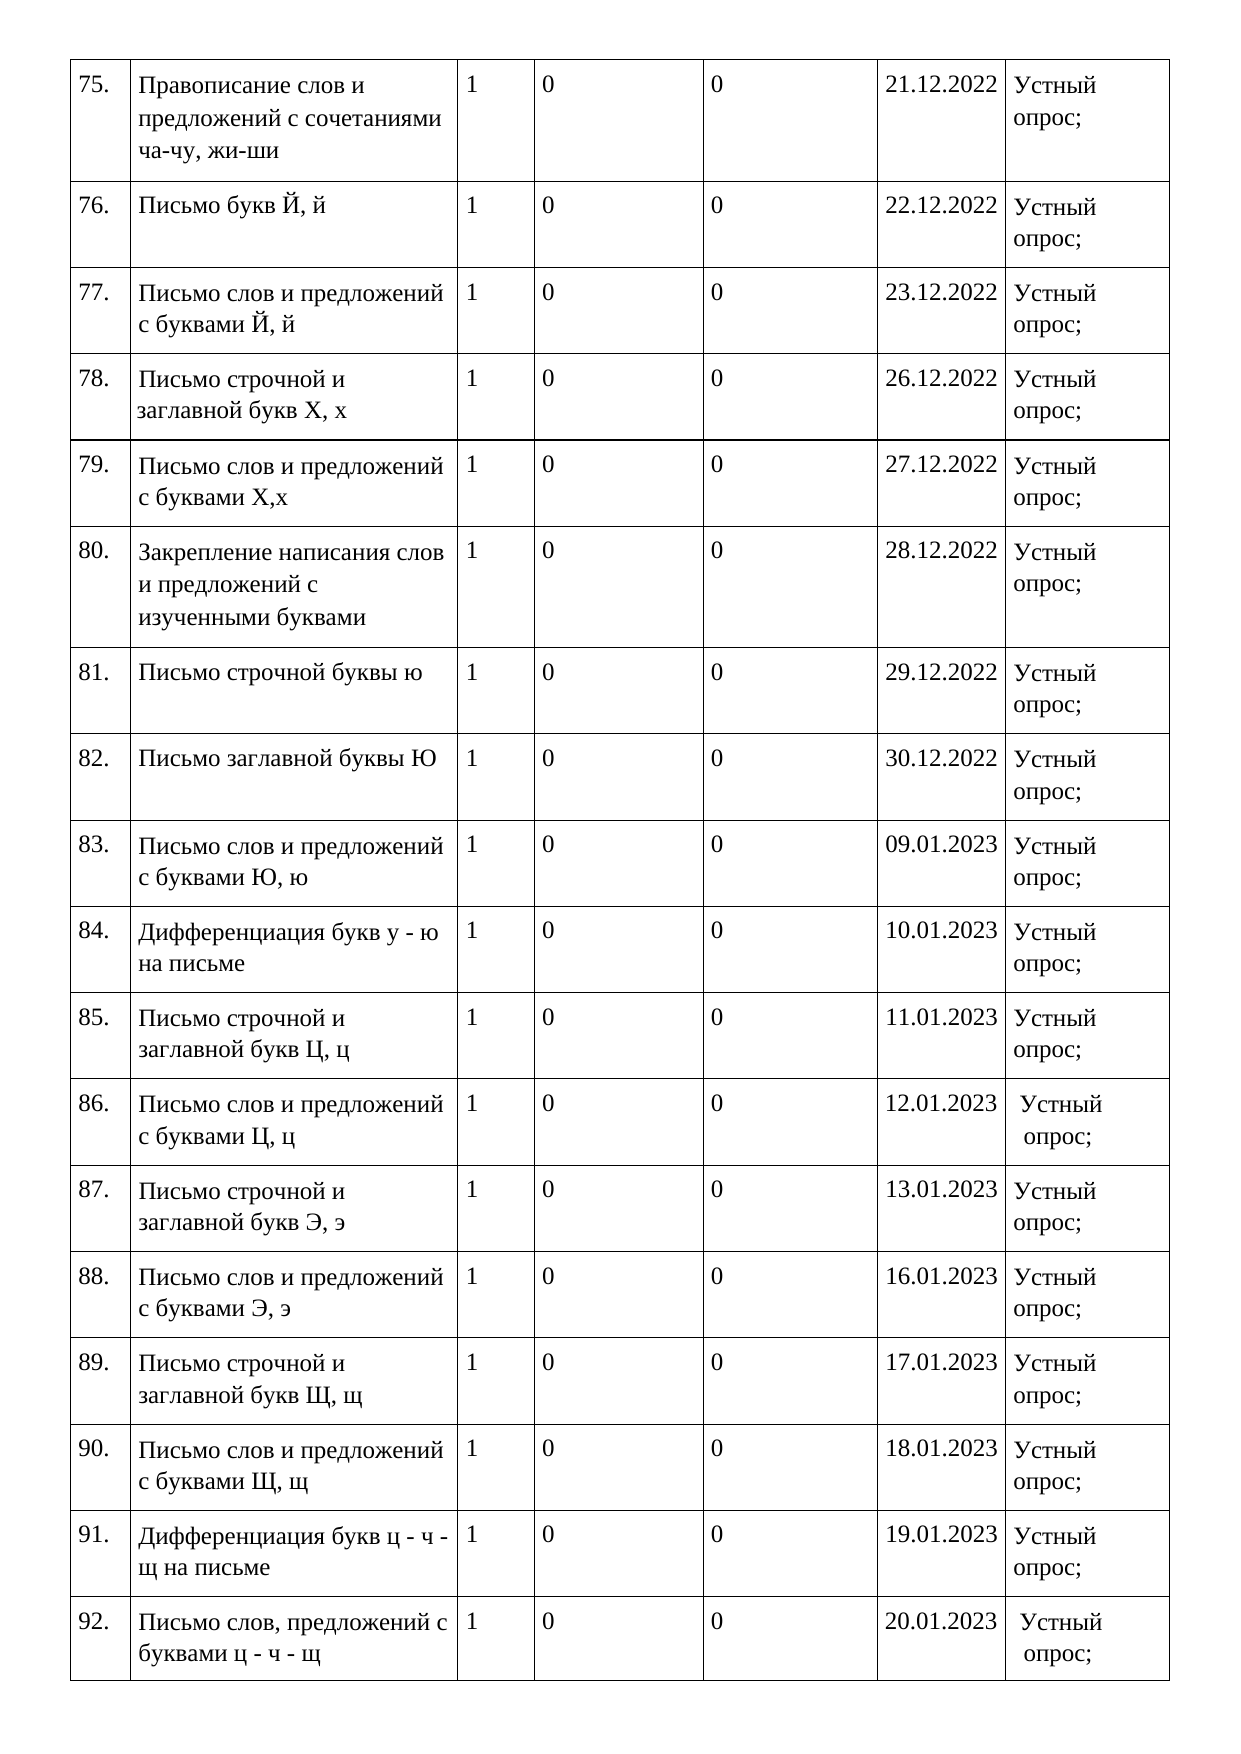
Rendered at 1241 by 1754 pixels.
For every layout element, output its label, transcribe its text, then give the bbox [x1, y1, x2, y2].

table_cell 84. [71, 907, 130, 992]
table_cell 1 [458, 1511, 534, 1596]
table_cell 0 [704, 821, 877, 906]
table_cell 91. [71, 1511, 130, 1596]
table_cell 0 [704, 268, 877, 353]
table_header 0 [535, 60, 703, 181]
table_cell 20.01.2023 [878, 1597, 1005, 1680]
table_cell 1 [458, 1597, 534, 1680]
table_cell 0 [535, 1338, 703, 1423]
table_cell 80. [71, 527, 130, 647]
table_cell Письмо слов и предложений с буквами Й, й [131, 268, 457, 353]
table_cell 0 [535, 1425, 703, 1510]
table_cell 81. [71, 648, 130, 733]
table_cell 0 [704, 1252, 877, 1337]
table_cell 0 [704, 1511, 877, 1596]
table_cell Устный опрос; [1006, 182, 1169, 267]
table_cell Устный опрос; [1006, 1511, 1169, 1596]
table_header 21.12.2022 [878, 60, 1005, 181]
table_cell 0 [704, 527, 877, 647]
table_cell 0 [535, 441, 703, 526]
table_cell 0 [704, 907, 877, 992]
table_cell 1 [458, 1166, 534, 1251]
table_cell 30.12.2022 [878, 734, 1005, 819]
table_cell 79. [71, 441, 130, 526]
table_cell 1 [458, 734, 534, 819]
table_cell 88. [71, 1252, 130, 1337]
table_cell 0 [704, 1166, 877, 1251]
table_cell 76. [71, 182, 130, 267]
table_cell 0 [535, 648, 703, 733]
table_cell 0 [535, 527, 703, 647]
table_cell 87. [71, 1166, 130, 1251]
table_cell 0 [704, 648, 877, 733]
table_cell 0 [704, 1597, 877, 1680]
table_cell 1 [458, 441, 534, 526]
table_cell 0 [704, 1079, 877, 1164]
table_cell Письмо заглавной буквы Ю [131, 734, 457, 819]
table_cell 29.12.2022 [878, 648, 1005, 733]
table_cell 82. [71, 734, 130, 819]
table_cell 26.12.2022 [878, 354, 1005, 439]
table_cell Письмо букв Й, й [131, 182, 457, 267]
table_cell 0 [704, 354, 877, 439]
table_cell 0 [535, 821, 703, 906]
table_cell 13.01.2023 [878, 1166, 1005, 1251]
table_cell Дифференциация букв у - ю на письме [131, 907, 457, 992]
table_cell Письмо слов и предложений с буквами Э, э [131, 1252, 457, 1337]
table_cell Устный опрос; [1006, 821, 1169, 906]
table_cell 0 [535, 1079, 703, 1164]
table_cell Устный опрос; [1006, 441, 1169, 526]
table_cell 0 [535, 1166, 703, 1251]
table_cell Устный опрос; [1006, 993, 1169, 1078]
table_cell Письмо строчной и заглавной букв Щ, щ [131, 1338, 457, 1423]
table_cell 1 [458, 1079, 534, 1164]
table_cell 22.12.2022 [878, 182, 1005, 267]
table_cell Письмо слов, предложений с буквами ц - ч - щ [131, 1597, 457, 1680]
table_header 0 [704, 60, 877, 181]
table_header Устный опрос; [1006, 60, 1169, 181]
table_cell 78. [71, 354, 130, 439]
table_cell 83. [71, 821, 130, 906]
table_cell Устный опрос; [1006, 1338, 1169, 1423]
table_cell Письмо слов и предложений с буквами Ю, ю [131, 821, 457, 906]
table_cell 0 [535, 734, 703, 819]
table_cell 89. [71, 1338, 130, 1423]
table_cell Письмо строчной и заглавной букв Ц, ц [131, 993, 457, 1078]
table_cell 0 [535, 268, 703, 353]
table_cell 1 [458, 527, 534, 647]
table_cell Устный опрос; [1006, 1252, 1169, 1337]
table_cell 1 [458, 182, 534, 267]
table_cell Письмо слов и предложений с буквами Щ, щ [131, 1425, 457, 1510]
table_cell 28.12.2022 [878, 527, 1005, 647]
table_cell 10.01.2023 [878, 907, 1005, 992]
table_cell Устный опрос; [1006, 1597, 1169, 1680]
table_cell 86. [71, 1079, 130, 1164]
table_cell 0 [704, 1338, 877, 1423]
table_cell Устный опрос; [1006, 648, 1169, 733]
table_cell 0 [535, 354, 703, 439]
table_cell Устный опрос; [1006, 1079, 1169, 1164]
table_cell 12.01.2023 [878, 1079, 1005, 1164]
table_cell 0 [704, 1425, 877, 1510]
table_cell 85. [71, 993, 130, 1078]
table_cell 1 [458, 993, 534, 1078]
table_cell Устный опрос; [1006, 1425, 1169, 1510]
table_cell 1 [458, 648, 534, 733]
table_cell 11.01.2023 [878, 993, 1005, 1078]
table_cell Устный опрос; [1006, 527, 1169, 647]
table_cell 09.01.2023 [878, 821, 1005, 906]
table_cell Письмо строчной и заглавной букв Э, э [131, 1166, 457, 1251]
table_cell 92. [71, 1597, 130, 1680]
table_cell 1 [458, 907, 534, 992]
table_cell 90. [71, 1425, 130, 1510]
table_cell 18.01.2023 [878, 1425, 1005, 1510]
table_cell 1 [458, 1425, 534, 1510]
table_cell 0 [704, 993, 877, 1078]
table_cell Устный опрос; [1006, 268, 1169, 353]
table_cell Письмо строчной и заглавной букв Х, х [131, 354, 457, 439]
table_cell 0 [535, 1597, 703, 1680]
table_cell 17.01.2023 [878, 1338, 1005, 1423]
table_cell 1 [458, 268, 534, 353]
table_cell 0 [535, 1252, 703, 1337]
table_cell Устный опрос; [1006, 907, 1169, 992]
table_cell Закрепление написания слов и предложений с изученными буквами [131, 527, 457, 647]
table_cell 0 [535, 1511, 703, 1596]
table_cell 0 [704, 441, 877, 526]
table_cell Письмо строчной буквы ю [131, 648, 457, 733]
table_cell 77. [71, 268, 130, 353]
table_cell 27.12.2022 [878, 441, 1005, 526]
table_cell Устный опрос; [1006, 1166, 1169, 1251]
table_cell 0 [535, 907, 703, 992]
table_cell 19.01.2023 [878, 1511, 1005, 1596]
table_cell Письмо слов и предложений с буквами Ц, ц [131, 1079, 457, 1164]
table_cell 1 [458, 354, 534, 439]
table_cell 1 [458, 821, 534, 906]
table_cell 0 [704, 182, 877, 267]
table_header 75. [71, 60, 130, 181]
table_cell Устный опрос; [1006, 354, 1169, 439]
table_cell Устный опрос; [1006, 734, 1169, 819]
table_cell 16.01.2023 [878, 1252, 1005, 1337]
table_cell 1 [458, 1338, 534, 1423]
table_cell Письмо слов и предложений с буквами Х,х [131, 441, 457, 526]
table_cell 0 [535, 182, 703, 267]
table_cell 23.12.2022 [878, 268, 1005, 353]
table_cell 0 [704, 734, 877, 819]
table_header 1 [458, 60, 534, 181]
table_cell 0 [535, 993, 703, 1078]
table_cell Дифференциация букв ц - ч -щ на письме [131, 1511, 457, 1596]
table_cell 1 [458, 1252, 534, 1337]
table_header Правописание слов и предложений с сочетаниями ча-чу, жи-ши [131, 60, 457, 181]
